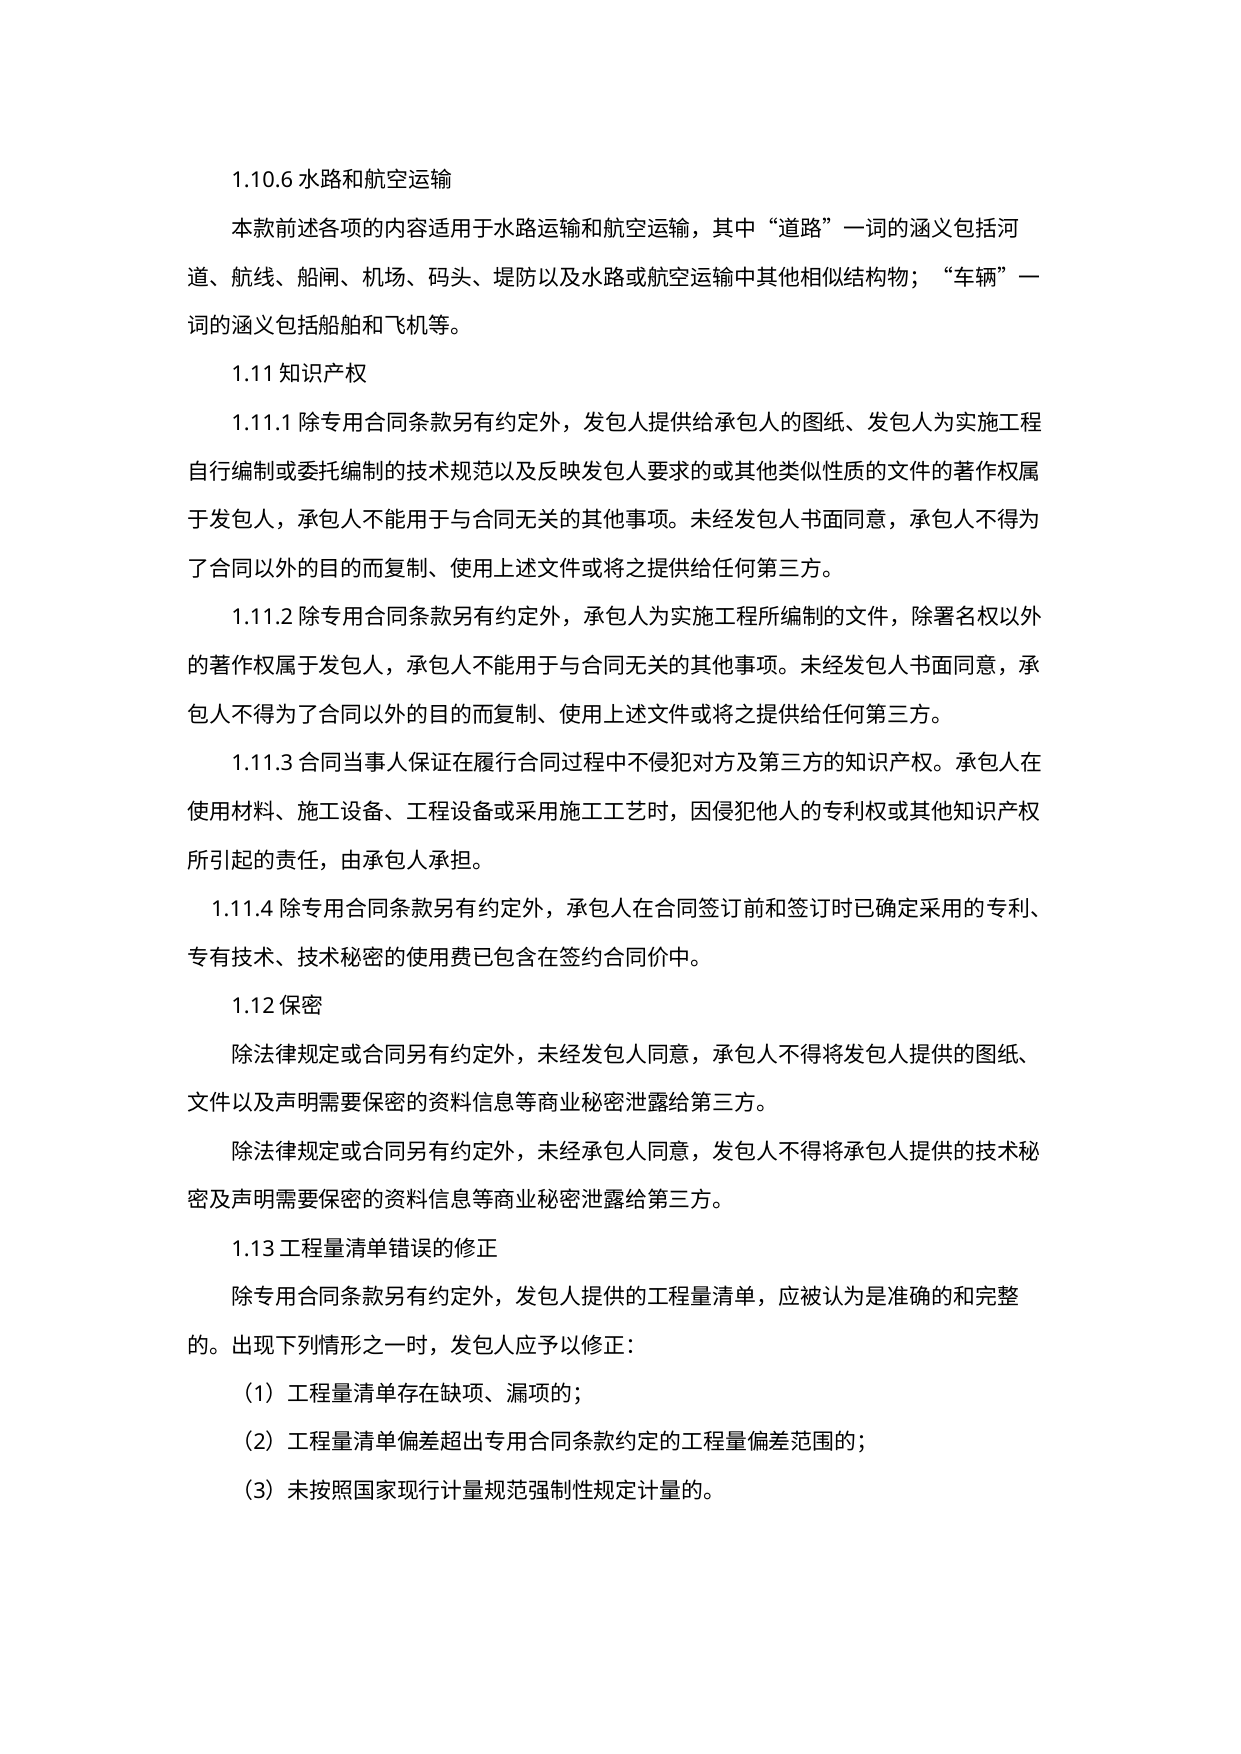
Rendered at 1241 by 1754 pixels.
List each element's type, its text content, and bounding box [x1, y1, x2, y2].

text （2）工程量清单偏差超出专用合同条款约定的工程量偏差范围的； [187, 1424, 1053, 1457]
subtitle 1.11知识产权 [187, 356, 1053, 389]
text 1.11.2 除专用合同条款另有约定外，承包人为实施工程所编制的文件，除署名权以外的著作权属于发包人，承包人不能用于与合同无关的其他事项。未经发包人书面同意，承包人不得为了合同以外的目的而复制、使用上述文件或将之提供给任何第三方。 [187, 599, 1053, 729]
subtitle 1.13工程量清单错误的修正 [187, 1230, 1053, 1263]
text 除法律规定或合同另有约定外，未经发包人同意，承包人不得将发包人提供的图纸、文件以及声明需要保密的资料信息等商业秘密泄露给第三方。 [187, 1036, 1053, 1117]
text 1.11.1 除专用合同条款另有约定外，发包人提供给承包人的图纸、发包人为实施工程自行编制或委托编制的技术规范以及反映发包人要求的或其他类似性质的文件的著作权属于发包人，承包人不能用于与合同无关的其他事项。未经发包人书面同意，承包人不得为了合同以外的目的而复制、使用上述文件或将之提供给任何第三方。 [187, 404, 1053, 583]
text 1.10.6 水路和航空运输 [187, 162, 1053, 194]
text 除法律规定或合同另有约定外，未经承包人同意，发包人不得将承包人提供的技术秘密及声明需要保密的资料信息等商业秘密泄露给第三方。 [187, 1133, 1053, 1214]
subtitle 1.12保密 [187, 988, 1053, 1020]
text 1.11.4 除专用合同条款另有约定外，承包人在合同签订前和签订时已确定采用的专利、专有技术、技术秘密的使用费已包含在签约合同价中。 [187, 891, 1053, 972]
text 1.11.3 合同当事人保证在履行合同过程中不侵犯对方及第三方的知识产权。承包人在使用材料、施工设备、工程设备或采用施工工艺时，因侵犯他人的专利权或其他知识产权所引起的责任，由承包人承担。 [187, 745, 1053, 875]
text （3）未按照国家现行计量规范强制性规定计量的。 [187, 1472, 1053, 1505]
text （1）工程量清单存在缺项、漏项的； [187, 1376, 1053, 1408]
text 除专用合同条款另有约定外，发包人提供的工程量清单，应被认为是准确的和完整的。出现下列情形之一时，发包人应予以修正： [187, 1279, 1053, 1360]
text 本款前述各项的内容适用于水路运输和航空运输，其中“道路”一词的涵义包括河道、航线、船闸、机场、码头、堤防以及水路或航空运输中其他相似结构物；“车辆”一词的涵义包括船舶和飞机等。 [187, 210, 1053, 340]
